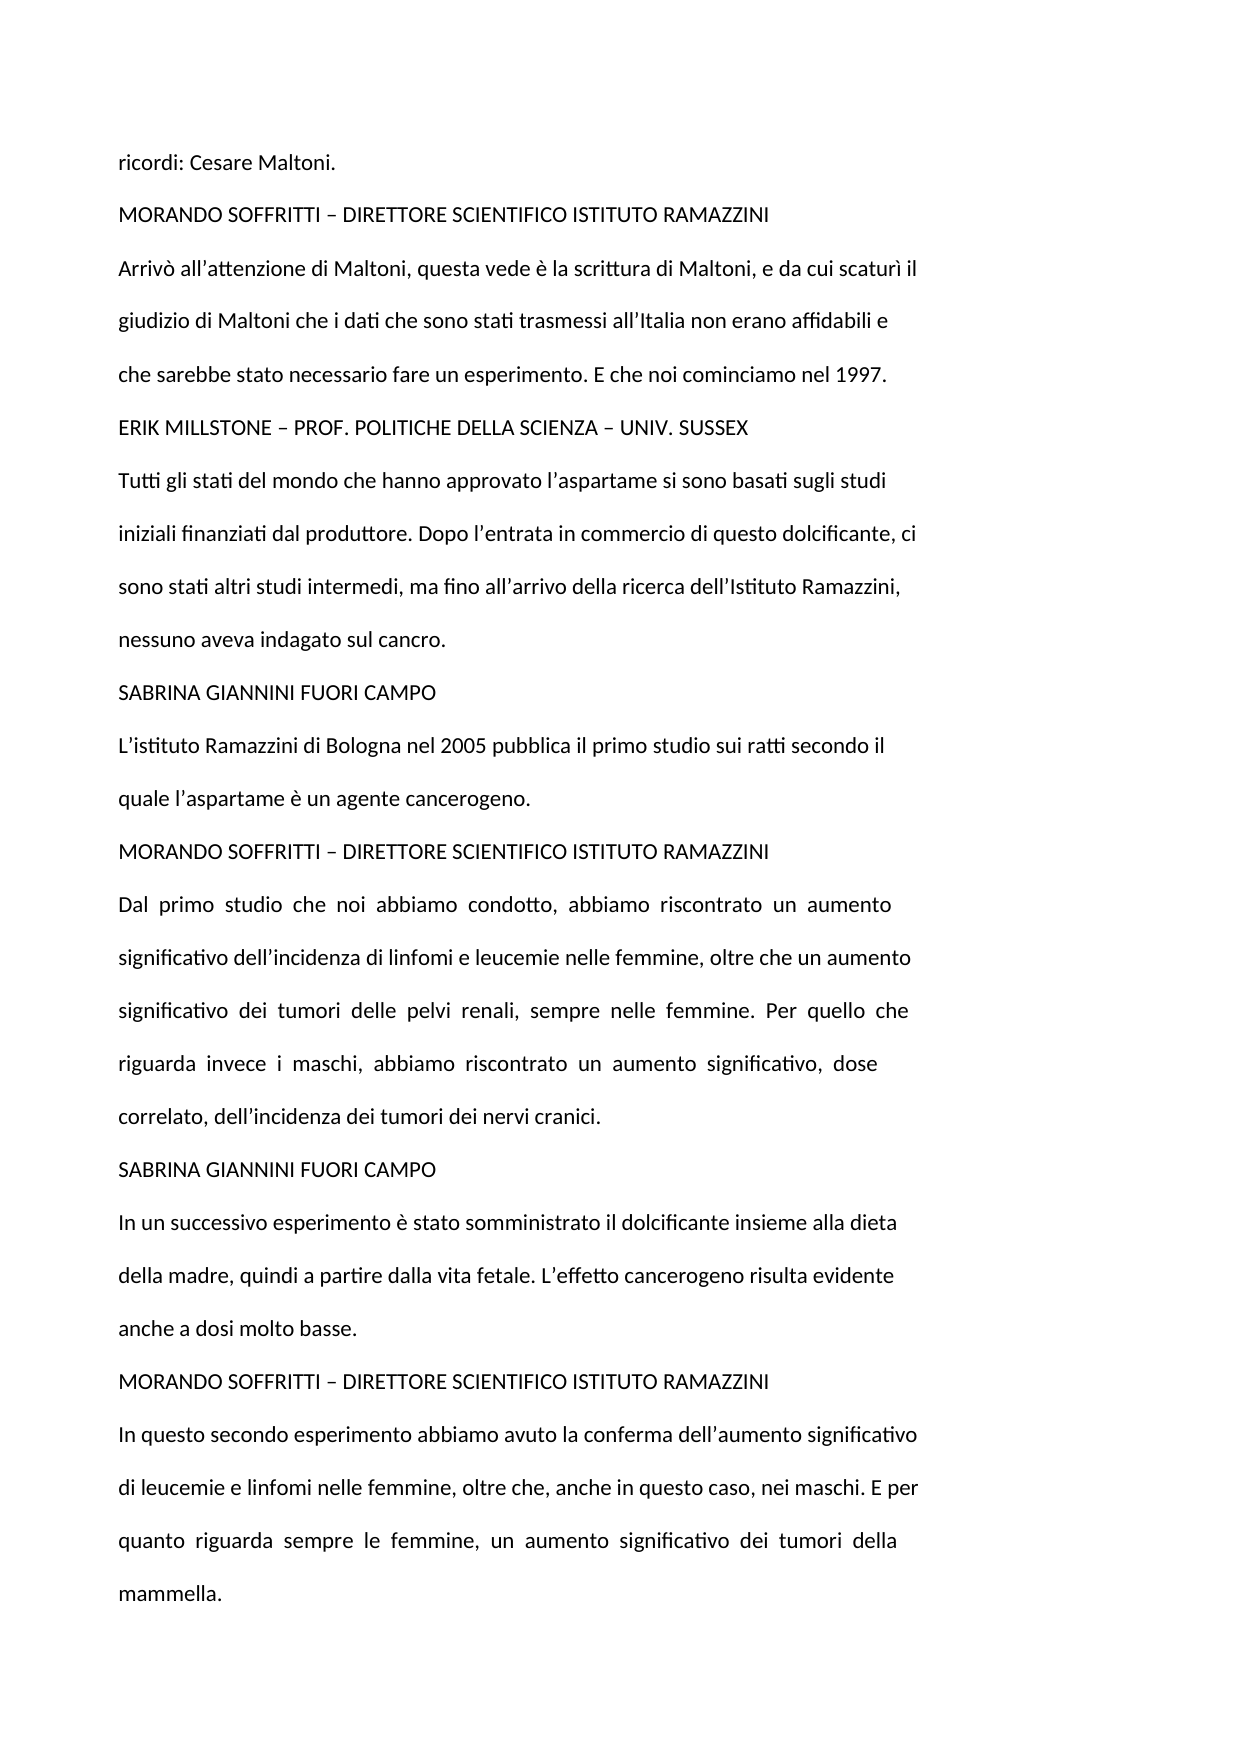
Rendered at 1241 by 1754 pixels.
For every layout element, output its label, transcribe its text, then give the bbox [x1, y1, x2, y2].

text quale l’aspartame è un agente cancerogeno. [118, 784, 1122, 812]
text MORANDO SOFFRITTI – DIRETTORE SCIENTIFICO ISTITUTO RAMAZZINI [118, 1367, 1122, 1395]
text che sarebbe stato necessario fare un esperimento. E che noi cominciamo nel 1997. [118, 360, 1122, 388]
text MORANDO SOFFRITTI – DIRETTORE SCIENTIFICO ISTITUTO RAMAZZINI [118, 201, 1122, 229]
text Dal primo studio che noi abbiamo condotto, abbiamo riscontrato un aumento [118, 890, 1122, 918]
text MORANDO SOFFRITTI – DIRETTORE SCIENTIFICO ISTITUTO RAMAZZINI [118, 837, 1122, 865]
text significativo dell’incidenza di linfomi e leucemie nelle femmine, oltre che un aumento [118, 943, 1122, 971]
text Arrivò all’attenzione di Maltoni, questa vede è la scrittura di Maltoni, e da cui scaturì il [118, 254, 1122, 282]
text di leucemie e linfomi nelle femmine, oltre che, anche in questo caso, nei maschi. E per [118, 1473, 1122, 1501]
text ERIK MILLSTONE – PROF. POLITICHE DELLA SCIENZA – UNIV. SUSSEX [118, 413, 1122, 441]
text della madre, quindi a partire dalla vita fetale. L’effetto cancerogeno risulta evidente [118, 1261, 1122, 1289]
text L’istituto Ramazzini di Bologna nel 2005 pubblica il primo studio sui ratti secondo il [118, 731, 1122, 759]
text In un successivo esperimento è stato somministrato il dolcificante insieme alla dieta [118, 1208, 1122, 1236]
text riguarda invece i maschi, abbiamo riscontrato un aumento significativo, dose [118, 1049, 1122, 1077]
text SABRINA GIANNINI FUORI CAMPO [118, 1155, 1122, 1183]
text nessuno aveva indagato sul cancro. [118, 625, 1122, 653]
text significativo dei tumori delle pelvi renali, sempre nelle femmine. Per quello che [118, 996, 1122, 1024]
text ricordi: Cesare Maltoni. [118, 148, 1122, 176]
text SABRINA GIANNINI FUORI CAMPO [118, 678, 1122, 706]
text quanto riguarda sempre le femmine, un aumento significativo dei tumori della [118, 1526, 1122, 1554]
text In questo secondo esperimento abbiamo avuto la conferma dell’aumento significativo [118, 1420, 1122, 1448]
text giudizio di Maltoni che i dati che sono stati trasmessi all’Italia non erano affidabili e [118, 307, 1122, 335]
text Tutti gli stati del mondo che hanno approvato l’aspartame si sono basati sugli studi [118, 466, 1122, 494]
text sono stati altri studi intermedi, ma fino all’arrivo della ricerca dell’Istituto Ramazzini, [118, 572, 1122, 600]
text correlato, dell’incidenza dei tumori dei nervi cranici. [118, 1102, 1122, 1130]
text mammella. [118, 1579, 1122, 1607]
text anche a dosi molto basse. [118, 1314, 1122, 1342]
text iniziali finanziati dal produttore. Dopo l’entrata in commercio di questo dolcificante, ci [118, 519, 1122, 547]
